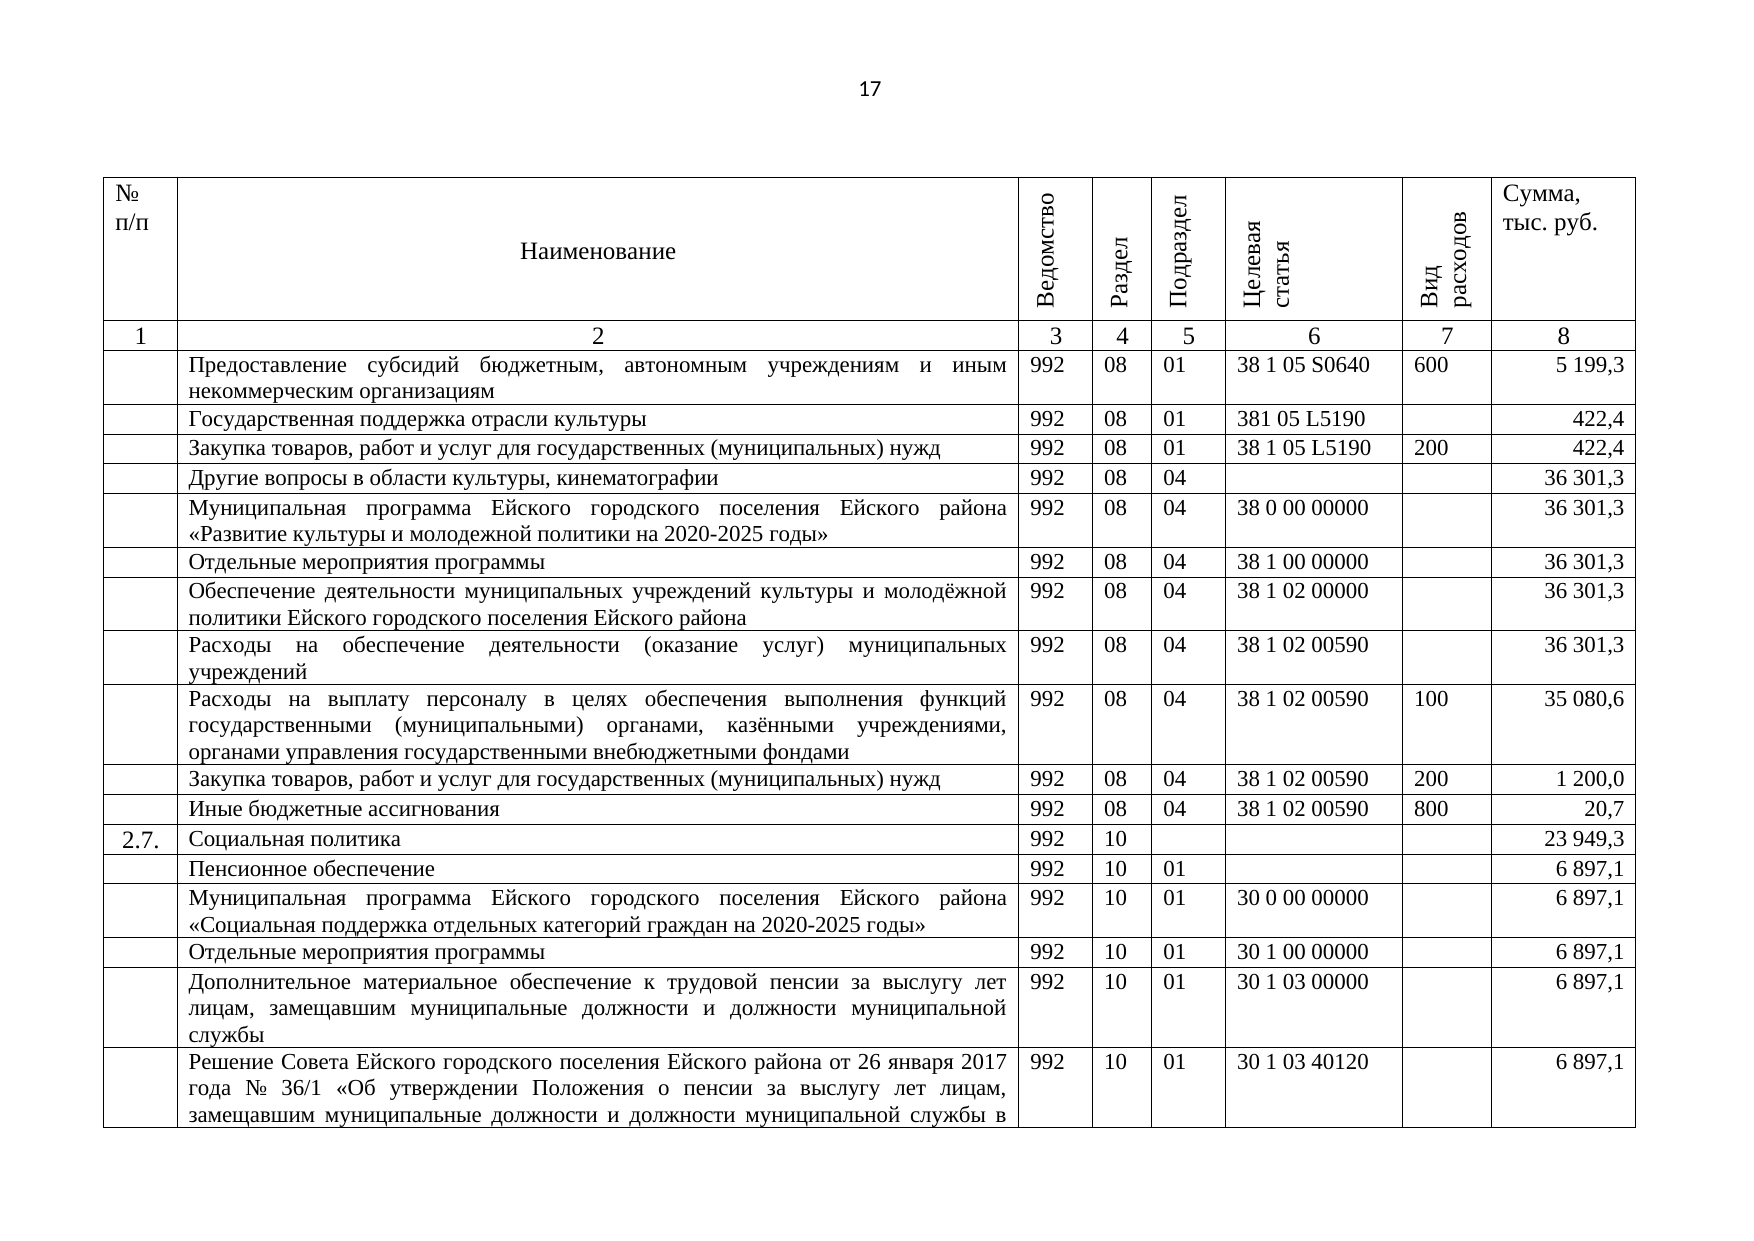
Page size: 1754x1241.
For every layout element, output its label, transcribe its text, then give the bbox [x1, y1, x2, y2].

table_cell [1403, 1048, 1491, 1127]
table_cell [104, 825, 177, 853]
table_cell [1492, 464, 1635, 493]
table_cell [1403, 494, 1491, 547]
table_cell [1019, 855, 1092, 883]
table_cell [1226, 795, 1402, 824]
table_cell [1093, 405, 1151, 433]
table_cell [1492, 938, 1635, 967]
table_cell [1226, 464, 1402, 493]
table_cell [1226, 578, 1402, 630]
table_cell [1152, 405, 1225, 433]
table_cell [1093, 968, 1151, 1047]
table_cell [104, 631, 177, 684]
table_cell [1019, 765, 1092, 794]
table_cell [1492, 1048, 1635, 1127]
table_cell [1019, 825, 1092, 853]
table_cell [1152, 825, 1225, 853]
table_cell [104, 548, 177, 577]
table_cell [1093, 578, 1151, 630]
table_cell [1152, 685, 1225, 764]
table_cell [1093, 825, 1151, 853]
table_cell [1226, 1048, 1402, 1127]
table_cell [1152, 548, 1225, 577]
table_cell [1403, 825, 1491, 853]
table_cell 7 [1403, 321, 1491, 350]
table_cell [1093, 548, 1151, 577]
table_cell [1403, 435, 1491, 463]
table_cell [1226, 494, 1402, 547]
table_header Наименование [178, 178, 1018, 320]
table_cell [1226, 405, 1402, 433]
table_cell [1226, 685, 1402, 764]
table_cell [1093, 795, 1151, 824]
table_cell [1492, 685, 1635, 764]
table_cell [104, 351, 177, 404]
table_header Сумма, тыс. руб. [1492, 178, 1635, 320]
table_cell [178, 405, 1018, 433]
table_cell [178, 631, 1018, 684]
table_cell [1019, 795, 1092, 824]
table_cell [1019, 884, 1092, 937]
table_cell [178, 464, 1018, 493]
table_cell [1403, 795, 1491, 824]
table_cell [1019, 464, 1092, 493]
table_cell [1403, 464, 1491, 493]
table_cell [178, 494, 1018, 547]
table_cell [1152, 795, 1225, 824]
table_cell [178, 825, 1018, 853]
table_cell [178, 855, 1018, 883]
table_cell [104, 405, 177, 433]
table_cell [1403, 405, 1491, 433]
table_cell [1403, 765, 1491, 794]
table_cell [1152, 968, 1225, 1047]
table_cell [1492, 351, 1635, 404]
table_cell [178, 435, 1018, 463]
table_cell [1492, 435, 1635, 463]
table_cell 1 [104, 321, 177, 350]
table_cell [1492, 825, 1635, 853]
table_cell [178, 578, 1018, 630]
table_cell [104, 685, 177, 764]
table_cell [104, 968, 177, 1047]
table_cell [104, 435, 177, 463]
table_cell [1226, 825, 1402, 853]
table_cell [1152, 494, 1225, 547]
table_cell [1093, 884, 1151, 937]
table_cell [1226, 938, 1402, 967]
table_cell 3 [1019, 321, 1092, 350]
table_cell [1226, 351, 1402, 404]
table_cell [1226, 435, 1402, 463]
table_cell 2 [178, 321, 1018, 350]
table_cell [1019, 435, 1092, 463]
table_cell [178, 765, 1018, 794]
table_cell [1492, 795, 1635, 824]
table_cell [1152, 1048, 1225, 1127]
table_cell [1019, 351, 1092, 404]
table_header Целевая статья [1226, 178, 1402, 320]
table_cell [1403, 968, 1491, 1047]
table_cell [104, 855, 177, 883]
table_cell 8 [1492, 321, 1635, 350]
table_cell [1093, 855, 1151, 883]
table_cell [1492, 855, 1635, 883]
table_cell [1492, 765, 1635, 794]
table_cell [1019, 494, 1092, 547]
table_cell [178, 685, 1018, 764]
table_header Подраздел [1152, 178, 1225, 320]
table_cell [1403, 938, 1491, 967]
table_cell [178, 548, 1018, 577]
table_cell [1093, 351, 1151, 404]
table_cell 4 [1093, 321, 1151, 350]
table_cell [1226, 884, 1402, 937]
table_header Ведомство [1019, 178, 1092, 320]
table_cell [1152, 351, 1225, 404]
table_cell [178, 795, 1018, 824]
table_header № п/п [104, 178, 177, 320]
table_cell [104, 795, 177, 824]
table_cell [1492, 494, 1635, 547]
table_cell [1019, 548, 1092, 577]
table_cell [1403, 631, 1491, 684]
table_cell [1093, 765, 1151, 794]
table_header Раздел [1093, 178, 1151, 320]
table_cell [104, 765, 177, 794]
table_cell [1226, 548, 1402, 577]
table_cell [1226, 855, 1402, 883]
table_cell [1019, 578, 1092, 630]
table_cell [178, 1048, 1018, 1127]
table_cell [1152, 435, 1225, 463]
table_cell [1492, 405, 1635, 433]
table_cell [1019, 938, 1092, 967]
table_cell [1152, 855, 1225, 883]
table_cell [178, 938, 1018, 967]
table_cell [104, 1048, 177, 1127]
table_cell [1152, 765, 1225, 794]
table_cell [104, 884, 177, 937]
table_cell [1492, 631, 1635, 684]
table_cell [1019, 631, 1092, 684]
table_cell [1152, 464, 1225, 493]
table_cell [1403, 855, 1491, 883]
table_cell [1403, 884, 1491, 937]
table_header Вид расходов [1403, 178, 1491, 320]
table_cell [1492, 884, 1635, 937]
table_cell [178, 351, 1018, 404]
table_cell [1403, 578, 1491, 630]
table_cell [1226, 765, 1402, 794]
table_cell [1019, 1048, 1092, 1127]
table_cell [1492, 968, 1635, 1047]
table_cell 6 [1226, 321, 1402, 350]
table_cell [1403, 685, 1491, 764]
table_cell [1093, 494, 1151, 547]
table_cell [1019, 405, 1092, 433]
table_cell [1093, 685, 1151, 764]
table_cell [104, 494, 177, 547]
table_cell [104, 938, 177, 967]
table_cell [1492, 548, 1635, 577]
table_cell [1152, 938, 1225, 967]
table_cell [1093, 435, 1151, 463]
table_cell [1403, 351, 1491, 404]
table_cell 5 [1152, 321, 1225, 350]
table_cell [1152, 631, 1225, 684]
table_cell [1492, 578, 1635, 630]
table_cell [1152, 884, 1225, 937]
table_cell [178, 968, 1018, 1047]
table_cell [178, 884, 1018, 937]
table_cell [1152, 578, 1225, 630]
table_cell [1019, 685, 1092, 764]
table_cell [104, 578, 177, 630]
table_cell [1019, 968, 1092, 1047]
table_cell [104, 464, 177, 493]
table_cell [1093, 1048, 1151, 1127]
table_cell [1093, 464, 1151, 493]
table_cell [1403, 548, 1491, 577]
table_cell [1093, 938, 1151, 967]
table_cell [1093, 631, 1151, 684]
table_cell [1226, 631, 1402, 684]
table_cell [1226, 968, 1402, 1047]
